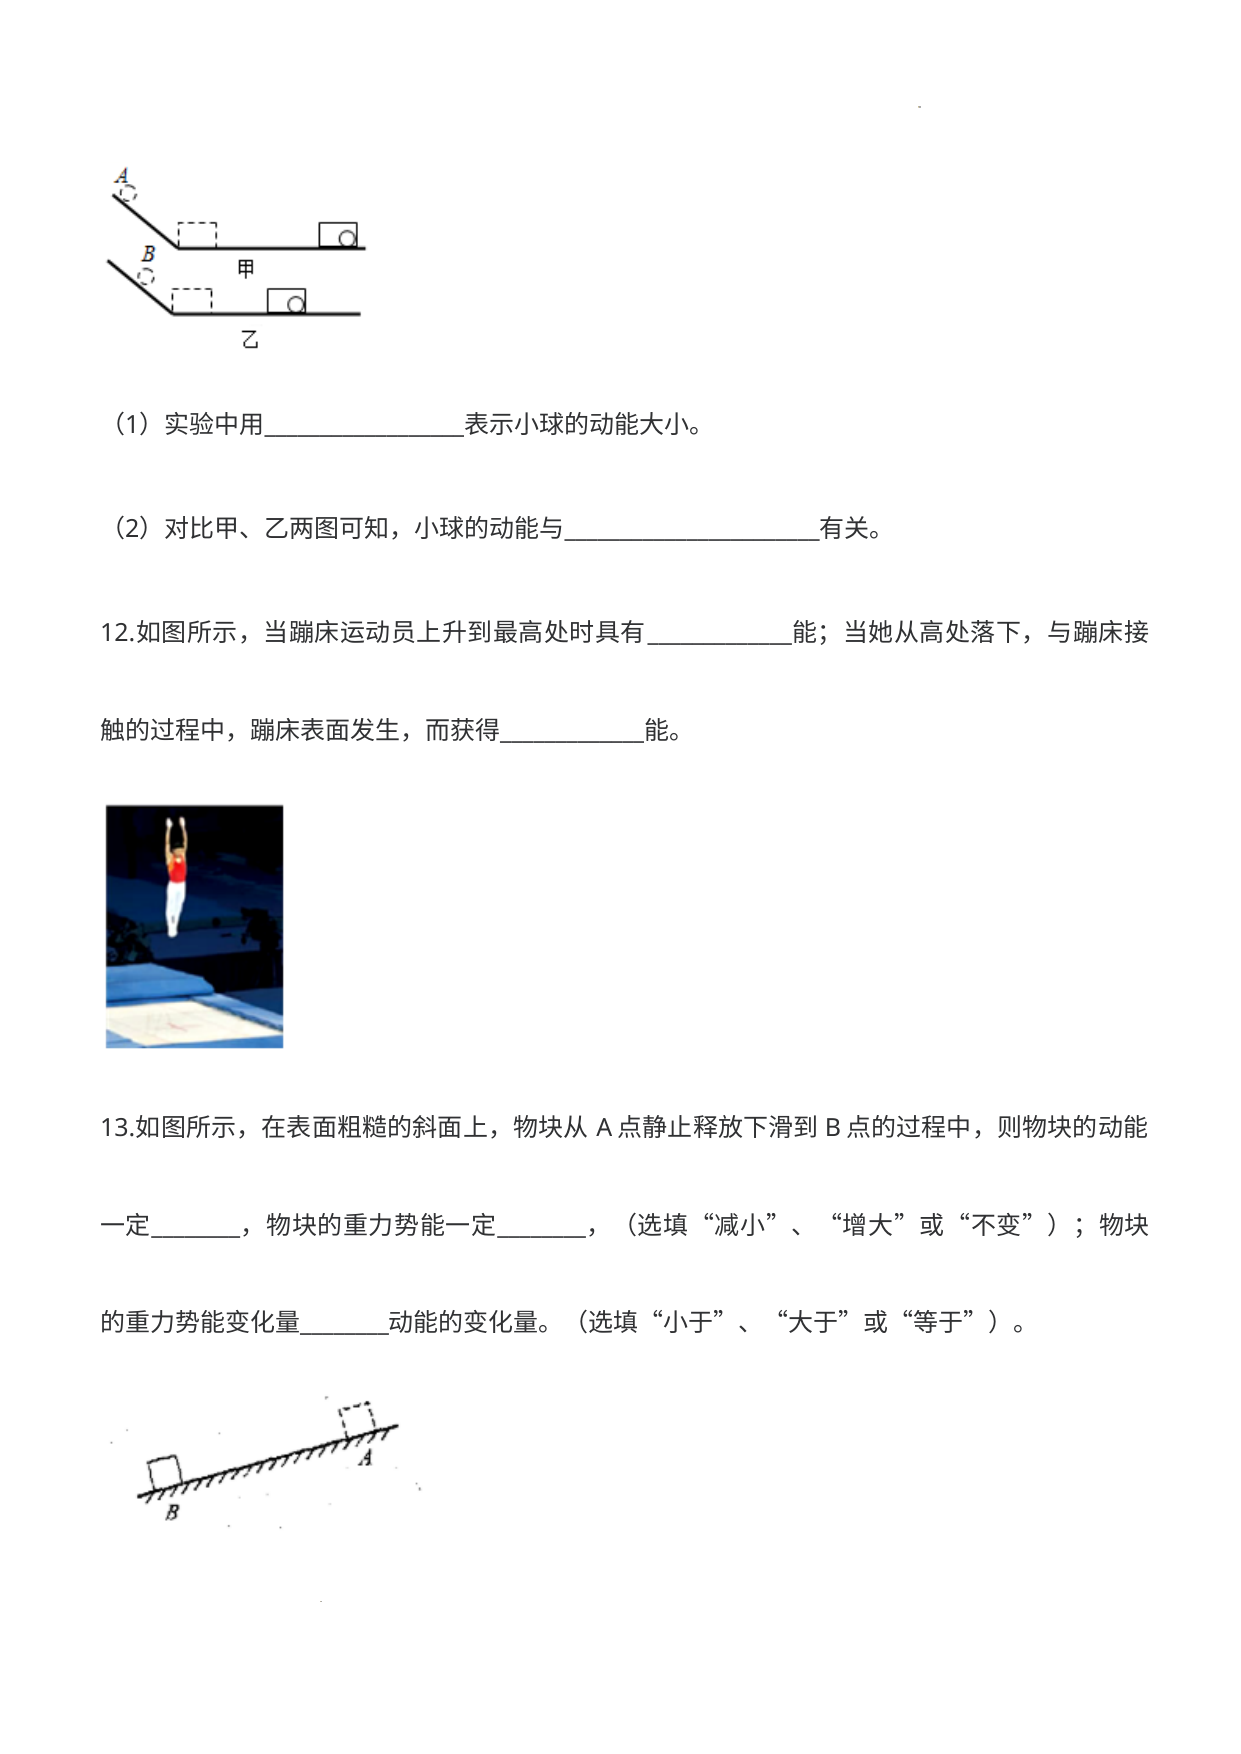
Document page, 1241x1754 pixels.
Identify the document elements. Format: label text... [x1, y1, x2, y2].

text 12.如图所示，当蹦床运动员上升到最高处时具有_____________能；当她从高处落下，与蹦床接触的过程中，蹦床表面发生，而获得_____________能。 [100, 598, 1150, 643]
picture [100, 1392, 427, 1538]
text 13.如图所示，在表面粗糙的斜面上，物块从A点静止释放下滑到B点的过程中，则物块的动能一定________，物块的重力势能一定________，（选填“减小”、“增大”或“不变”）；物块的重力势能变化量________动能的变化量。（选填“小于”、“大于”或“等于”）。 [100, 1241, 1150, 1353]
picture [100, 162, 372, 353]
text 13.如图所示，在表面粗糙的斜面上，物块从A点静止释放下滑到B点的过程中，则物块的动能一定________，物块的重力势能一定________，（选填“减小”、“增大”或“不变”）；物块的重力势能变化量________动能的变化量。（选填“小于”、“大于”或“等于”）。 [100, 1093, 1150, 1207]
text 12.如图所示，当蹦床运动员上升到最高处时具有_____________能；当她从高处落下，与蹦床接触的过程中，蹦床表面发生，而获得_____________能。 [100, 645, 1150, 761]
picture [100, 799, 285, 1050]
text （1）实验中用__________________表示小球的动能大小。 [100, 390, 1150, 455]
text （2）对比甲、乙两图可知，小球的动能与_______________________有关。 [100, 494, 1150, 559]
